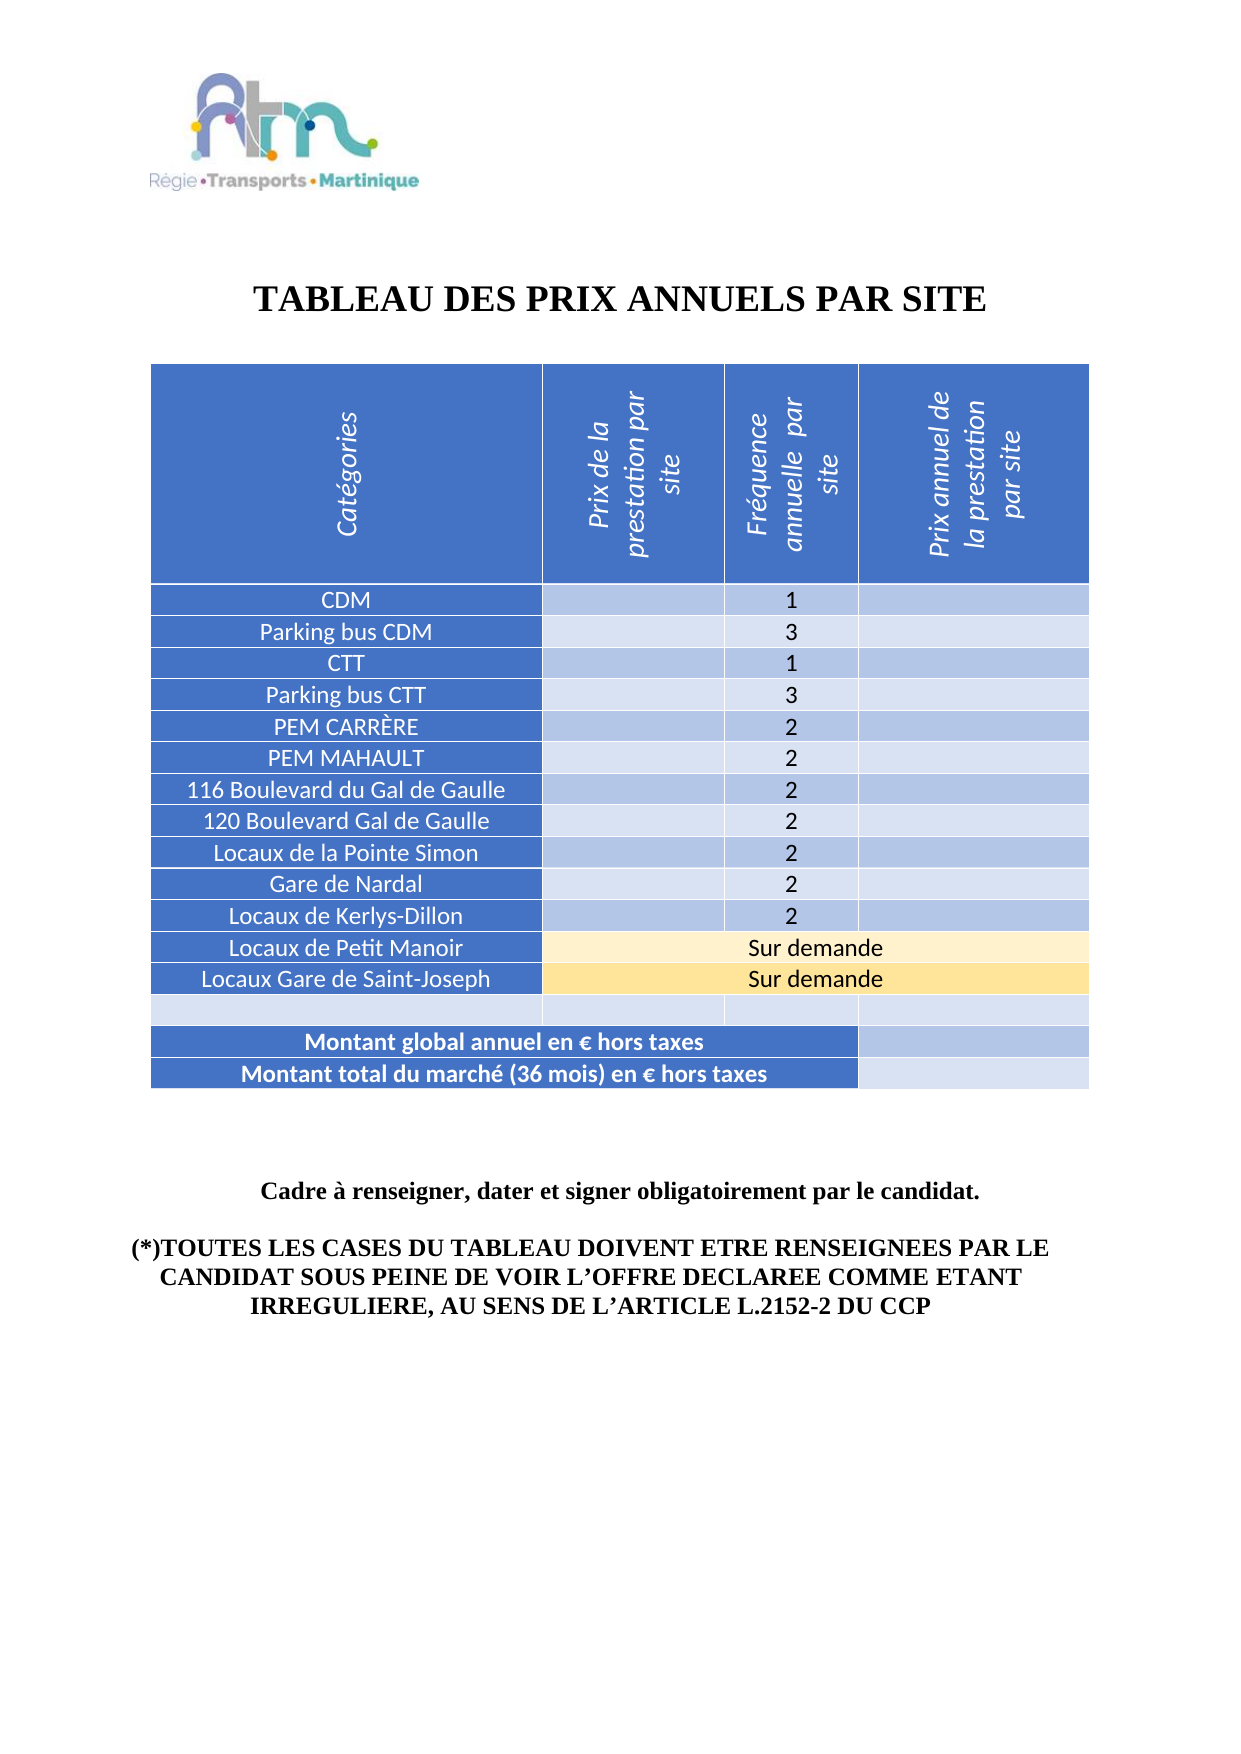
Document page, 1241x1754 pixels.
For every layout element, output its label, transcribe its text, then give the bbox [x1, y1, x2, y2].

table_cell [859, 837, 1089, 867]
table_cell [859, 742, 1089, 773]
text Cadre à renseigner, dater et signer obligatoirement par le candidat. [150, 1176, 1090, 1204]
table_cell 2 [725, 869, 858, 899]
table_header Prix annuel de la prestation par site [859, 364, 1089, 583]
table_cell Montant global annuel en € hors taxes [151, 1026, 858, 1057]
table_cell Locaux de Petit Manoir [151, 932, 542, 962]
text TABLEAU DES PRIX ANNUELS PAR SITE [150, 277, 1090, 320]
table_cell Sur demande [543, 932, 1089, 962]
table_cell [859, 1026, 1089, 1057]
table_cell Parking bus CDM [151, 616, 542, 647]
table_cell 2 [725, 774, 858, 804]
table_cell [859, 616, 1089, 647]
table_cell [859, 900, 1089, 931]
table_cell 120 Boulevard Gal de Gaulle [151, 805, 542, 836]
table_cell 2 [725, 742, 858, 773]
table_cell [859, 805, 1089, 836]
table_cell [543, 679, 724, 710]
table_cell [543, 774, 724, 804]
picture [150, 73, 419, 191]
table_header Prix de la prestation par site [543, 364, 724, 583]
table_cell [859, 679, 1089, 710]
table_cell [859, 648, 1089, 678]
table_cell [543, 869, 724, 899]
table_cell 2 [725, 711, 858, 741]
table_cell [543, 648, 724, 678]
table_cell [859, 869, 1089, 899]
table_cell 116 Boulevard du Gal de Gaulle [151, 774, 542, 804]
table_cell [543, 742, 724, 773]
text (*)TOUTES LES CASES DU TABLEAU DOIVENT ETRE RENSEIGNEES PAR LE CANDIDAT SOUS PEINE DE VOIR L’OFFRE DECLAREE COMME ETANT IRREGULIERE, AU SENS DE L’ARTICLE L.2152-2 DU CCP [91, 1233, 1090, 1319]
table_cell [859, 1058, 1089, 1088]
table_cell Parking bus CTT [151, 679, 542, 710]
table_cell [725, 995, 858, 1025]
table_cell 2 [725, 900, 858, 931]
table_cell [859, 585, 1089, 615]
table_cell 1 [725, 585, 858, 615]
table_cell Locaux Gare de Saint-Joseph [151, 963, 542, 994]
table_cell 1 [725, 648, 858, 678]
table_cell [543, 805, 724, 836]
table_cell [543, 900, 724, 931]
table_cell [543, 616, 724, 647]
table_cell [859, 711, 1089, 741]
table_cell [543, 711, 724, 741]
table_cell [859, 774, 1089, 804]
table_cell Sur demande [543, 963, 1089, 994]
table_cell CDM [151, 585, 542, 615]
table_cell [543, 995, 724, 1025]
table_cell 2 [725, 805, 858, 836]
table_cell [543, 837, 724, 867]
table_header Fréquence annuelle par site [725, 364, 858, 583]
table_cell 3 [725, 616, 858, 647]
table_cell Locaux de la Pointe Simon [151, 837, 542, 867]
table_cell 2 [725, 837, 858, 867]
table_header Catégories [151, 364, 542, 583]
table_cell Gare de Nardal [151, 869, 542, 899]
table_cell CTT [151, 648, 542, 678]
table_cell 3 [725, 679, 858, 710]
table_cell Locaux de Kerlys-Dillon [151, 900, 542, 931]
table_cell Montant total du marché (36 mois) en € hors taxes [151, 1058, 858, 1088]
table_cell [543, 585, 724, 615]
table_cell PEM MAHAULT [151, 742, 542, 773]
table_cell [859, 995, 1089, 1025]
table_cell [151, 995, 542, 1025]
table_cell PEM CARRÈRE [151, 711, 542, 741]
